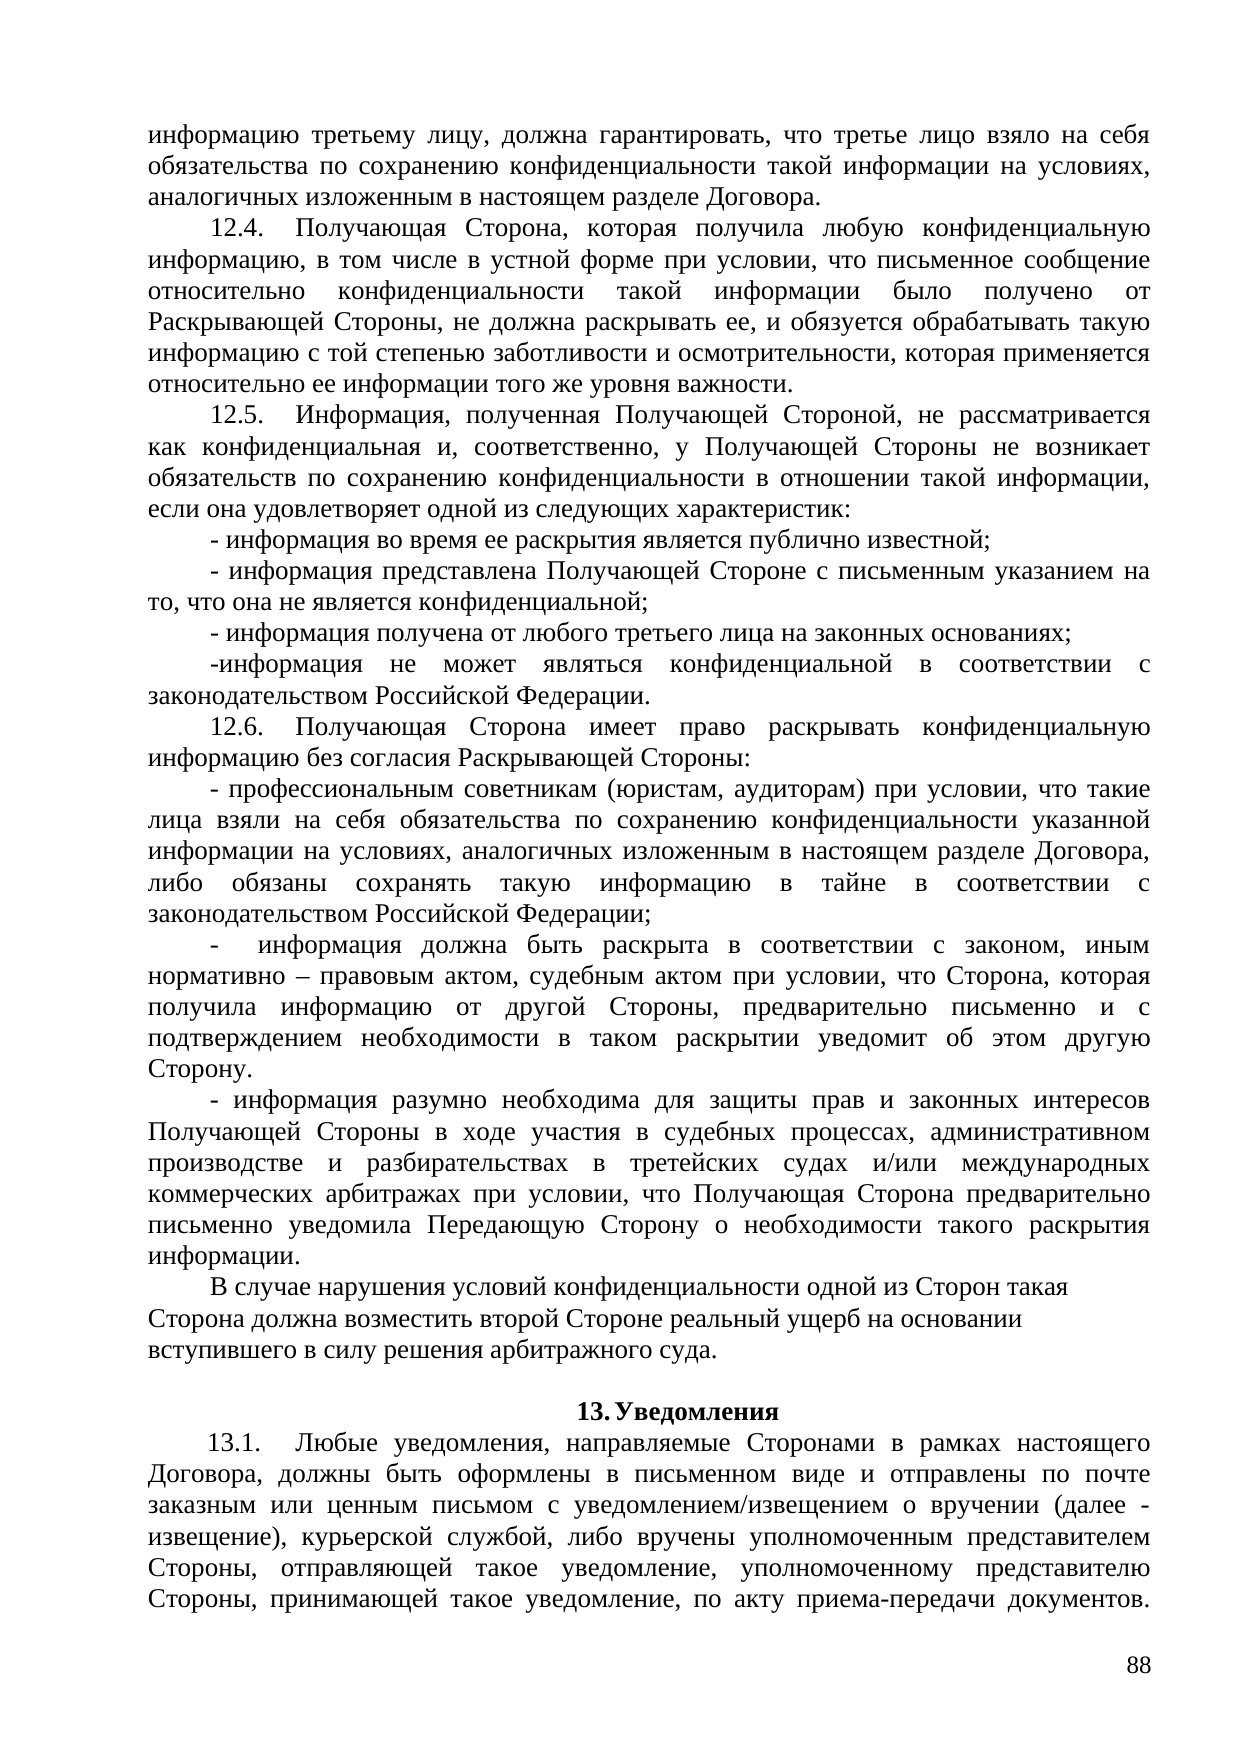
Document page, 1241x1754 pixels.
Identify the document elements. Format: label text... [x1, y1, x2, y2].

text - информация во время ее раскрытия является публично известной; [148, 523, 1152, 554]
text -информация не может являться конфиденциальной в соответствии с законодательством Российской Федерации. [148, 648, 1152, 710]
list Информация, полученная Получающей Стороной, не рассматривается как конфиденциальная и, соответственно, у Получающей Стороны не возникает обязательств по сохранению конфиденциальности в отношении такой информации, если она удовлетворяет одной из следующих характеристик: [148, 398, 1152, 523]
text В случае нарушения условий конфиденциальности одной из Сторон такая Сторона должна возместить второй Стороне реальный ущерб на основании вступившего в силу решения арбитражного суда. [148, 1271, 1152, 1364]
text - информация разумно необходима для защиты прав и законных интересов Получающей Стороны в ходе участия в судебных процессах, административном производстве и разбирательствах в третейских судах и/или международных коммерческих арбитражах при условии, что Получающая Сторона предварительно письменно уведомила Передающую Сторону о необходимости такого раскрытия информации. [148, 1084, 1152, 1271]
text - информация получена от любого третьего лица на законных основаниях; [148, 616, 1152, 648]
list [148, 118, 1152, 212]
list Получающая Сторона имеет право раскрывать конфиденциальную информацию без согласия Раскрывающей Стороны: [148, 710, 1152, 772]
list Уведомления [204, 1395, 1152, 1426]
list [148, 1426, 1152, 1613]
list Получающая Сторона, которая получила любую конфиденциальную информацию, в том числе в устной форме при условии, что письменное сообщение относительно конфиденциальности такой информации было получено от Раскрывающей Стороны, не должна раскрывать ее, и обязуется обрабатывать такую информацию с той степенью заботливости и осмотрительности, которая применяется относительно ее информации того же уровня важности. [148, 212, 1152, 398]
text - информация должна быть раскрыта в соответствии с законом, иным нормативно – правовым актом, судебным актом при условии, что Сторона, которая получила информацию от другой Стороны, предварительно письменно и с подтверждением необходимости в таком раскрытии уведомит об этом другую Сторону. [148, 928, 1152, 1084]
text - информация представлена Получающей Стороне с письменным указанием на то, что она не является конфиденциальной; [148, 554, 1152, 616]
text - профессиональным советникам (юристам, аудиторам) при условии, что такие лица взяли на себя обязательства по сохранению конфиденциальности указанной информации на условиях, аналогичных изложенным в настоящем разделе Договора, либо обязаны сохранять такую информацию в тайне в соответствии с законодательством Российской Федерации; [148, 772, 1152, 928]
